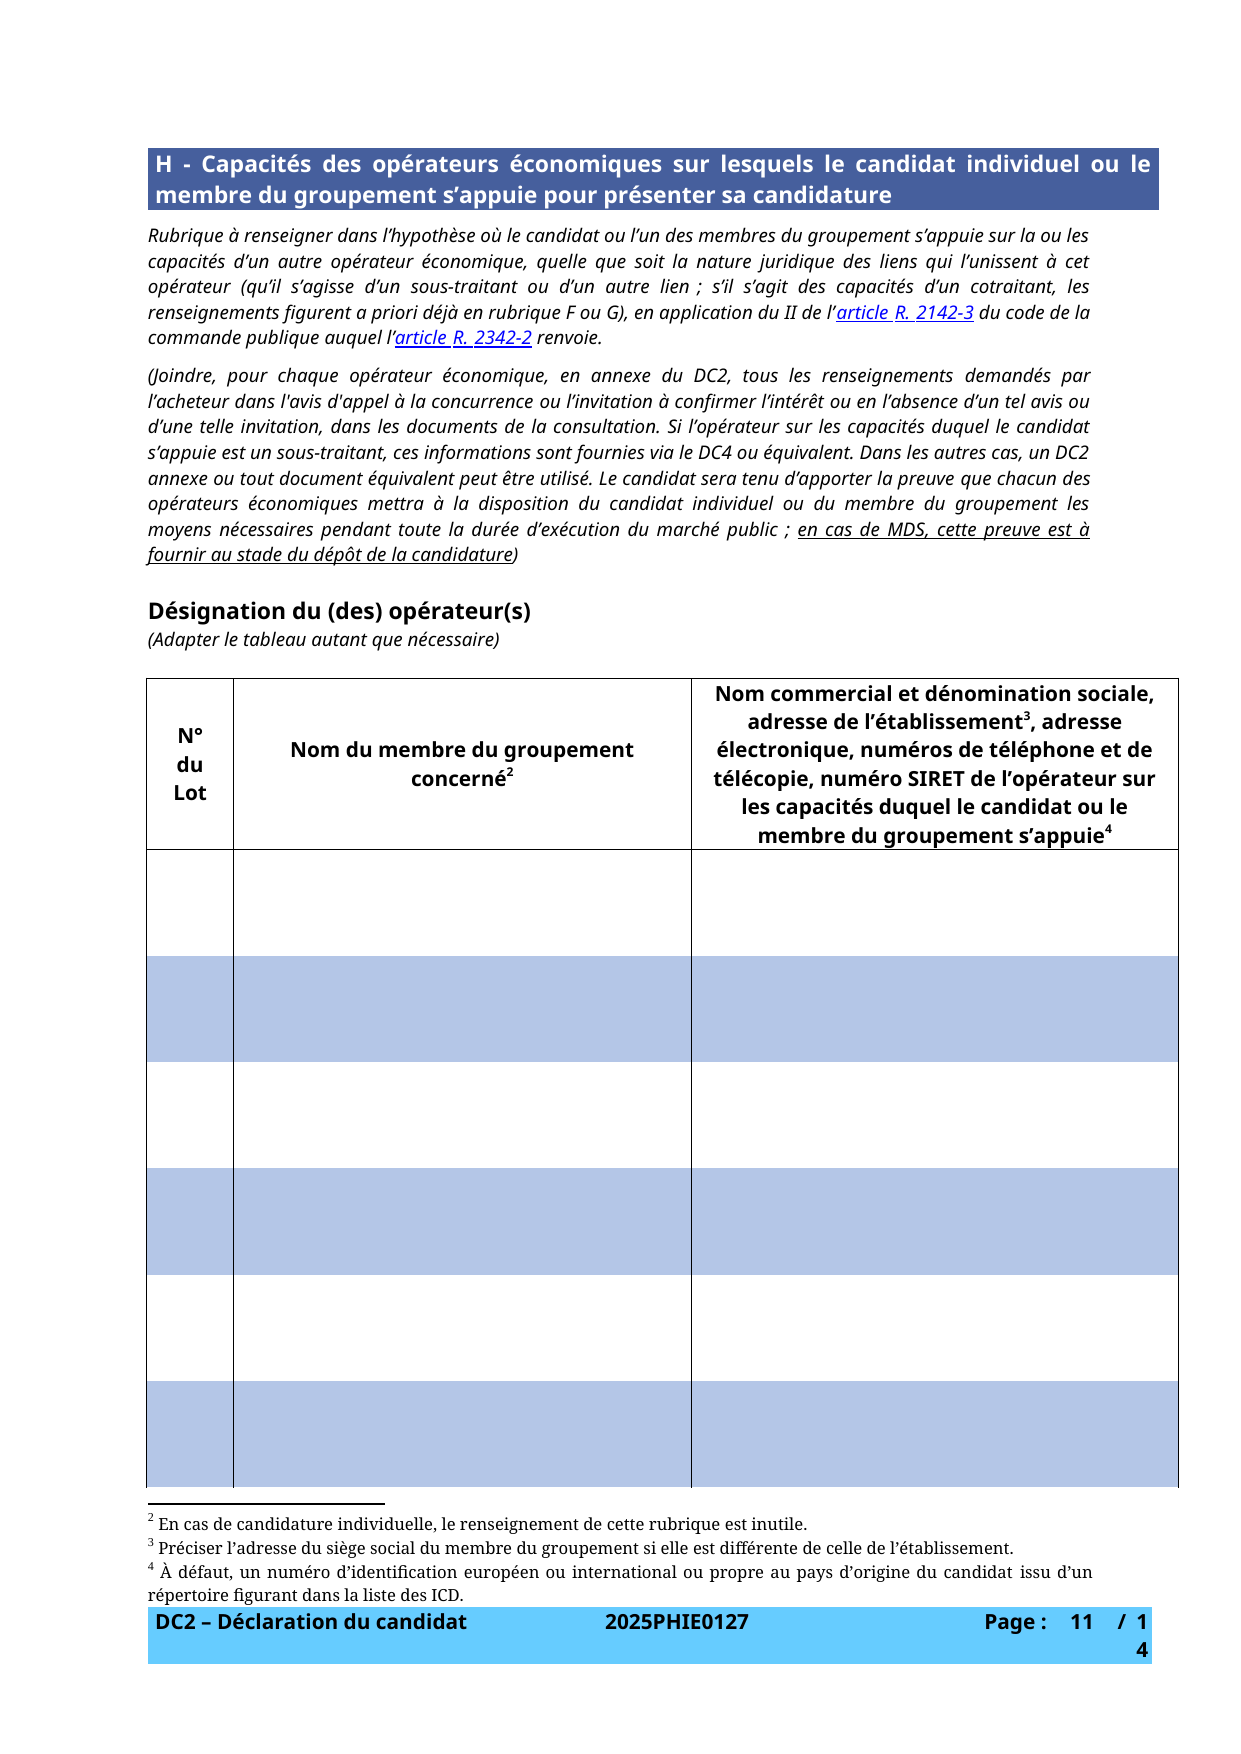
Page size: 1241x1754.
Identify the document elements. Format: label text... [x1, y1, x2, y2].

table_header Nom commercial et dénomination sociale, adresse de l’établissement, adresse électronique, numéros de téléphone et de télécopie, numéro SIRET de l’opérateur sur les capacités duquel le candidat ou le membre du groupement s’appuie [692, 679, 1178, 849]
table_cell [692, 1168, 1178, 1275]
text (Adapter le tableau autant que nécessaire) [148, 627, 1093, 652]
table_cell [234, 1381, 691, 1487]
table_cell [234, 1168, 691, 1275]
table_cell [234, 850, 691, 956]
table_header N° du Lot [147, 679, 233, 849]
table_cell [692, 1381, 1178, 1487]
table_cell [147, 1062, 233, 1168]
text (Joindre, pour chaque opérateur économique, en annexe du DC2, tous les renseignements demandés par l’acheteur dans l'avis d'appel à la concurrence ou l’invitation à confirmer l’intérêt ou en l’absence d’un tel avis ou d’une telle invitation, dans les documents de la consultation. Si l’opérateur sur les capacités duquel le candidat s’appuie est un sous-traitant, ces informations sont fournies via le DC4 ou équivalent. Dans les autres cas, un DC2 annexe ou tout document équivalent peut être utilisé. Le candidat sera tenu d’apporter la preuve que chacun des opérateurs économiques mettra à la disposition du candidat individuel ou du membre du groupement les moyens nécessaires pendant toute la durée d’exécution du marché public ; en cas de MDS, cette preuve est à fournir au stade du dépôt de la candidature) [148, 363, 1093, 567]
table_cell [692, 850, 1178, 956]
text Rubrique à renseigner dans l’hypothèse où le candidat ou l’un des membres du groupement s’appuie sur la ou les capacités d’un autre opérateur économique, quelle que soit la nature juridique des liens qui l’unissent à cet opérateur (qu’il s’agisse d’un sous-traitant ou d’un autre lien ; s’il s’agit des capacités d’un cotraitant, les renseignements figurent a priori déjà en rubrique F ou G), en application du II de l’article R. 2142-3 du code de la commande publique auquel l’article R. 2342-2 renvoie. [148, 223, 1093, 350]
table_header Nom du membre du groupement concerné [234, 679, 691, 849]
table_cell [234, 1275, 691, 1381]
table_cell [692, 956, 1178, 1062]
table_cell [147, 956, 233, 1062]
table_cell [147, 850, 233, 956]
table_cell [692, 1275, 1178, 1381]
table_cell [234, 956, 691, 1062]
table_cell [234, 1062, 691, 1168]
table_cell [147, 1381, 233, 1487]
text Désignation du (des) opérateur(s) [148, 595, 1093, 627]
table_cell [692, 1062, 1178, 1168]
table_cell [147, 1168, 233, 1275]
table_cell [147, 1275, 233, 1381]
table_header H - Capacités des opérateurs économiques sur lesquels le candidat individuel ou le membre du groupement s’appuie pour présenter sa candidature [148, 148, 1159, 210]
